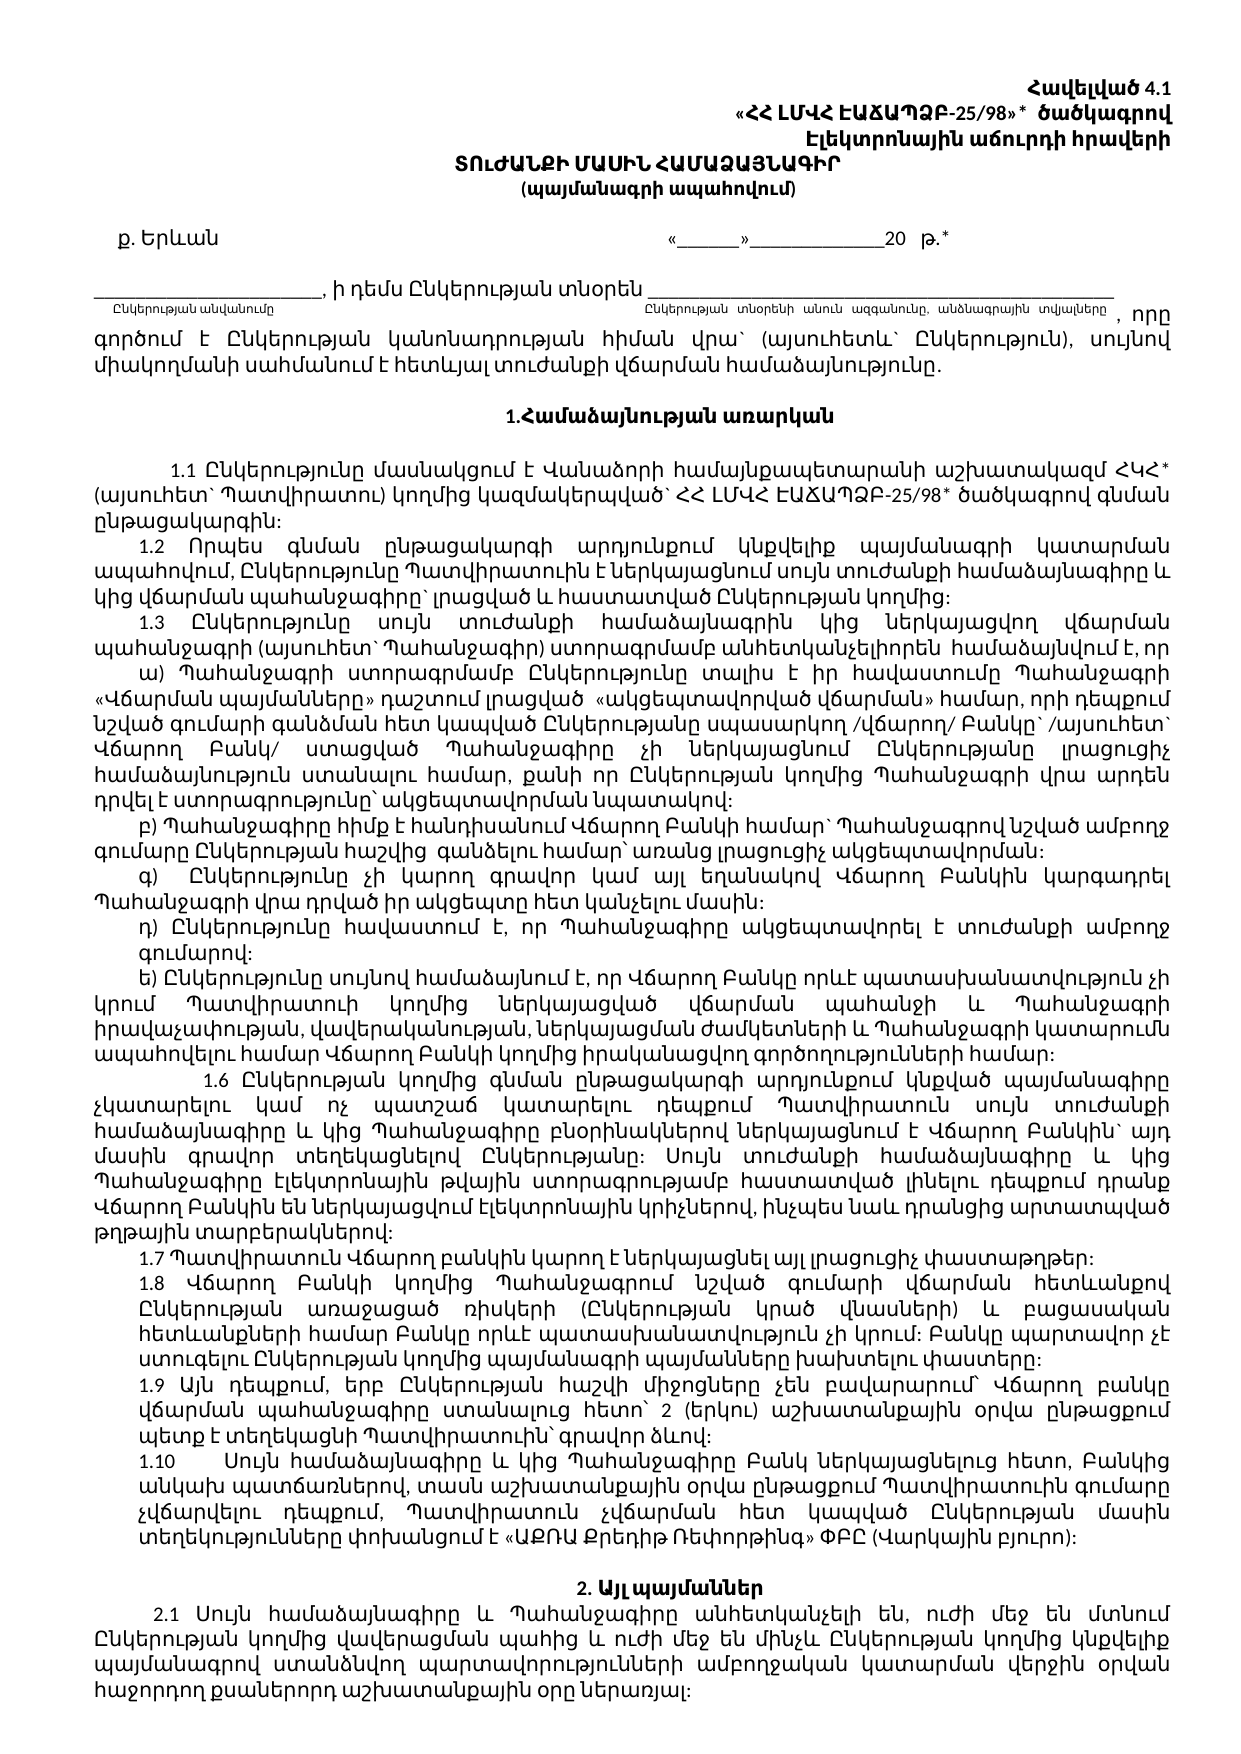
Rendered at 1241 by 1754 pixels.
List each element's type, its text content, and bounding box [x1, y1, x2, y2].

text ______________________, ի դեմս Ընկերության տնօրեն _____________________________________________ [94, 276, 1171, 301]
text 1.Համաձայնության առարկան [169, 403, 1171, 428]
text Էլեկտրոնային աճուրդի հրավերի [94, 126, 1171, 151]
text 1.9 Այն դեպքում, երբ Ընկերության հաշվի միջոցները չեն բավարարում՝ Վճարող բանկը վճարման պահանջագիրը ստանալուց հետո՝ 2 (երկու) աշխատանքային օրվա ընթացքում պետք է տեղեկացնի Պատվիրատուին՝ գրավոր ձևով: [138, 1372, 1171, 1448]
text 1.1 Ընկերությունը մասնակցում է Վանաձորի համայնքապետարանի աշխատակազմ ՀԿՀ* (այսուհետ` Պատվիրատու) կողմից կազմակերպված` ՀՀ ԼՄՎՀ ԷԱՃԱՊՁԲ-25/98* ծածկագրով գնման ընթացակարգին: [94, 457, 1171, 533]
text 1.8 Վճարող Բանկի կողմից Պահանջագրում նշված գումարի վճարման հետևանքով Ընկերության առաջացած ռիսկերի (Ընկերության կրած վնասների) և բացասական հետևանքների համար Բանկը որևէ պատասխանատվություն չի կրում: Բանկը պարտավոր չէ ստուգելու Ընկերության կողմից պայմանագրի պայմանները խախտելու փաստերը: [138, 1270, 1171, 1372]
text ք. Երևան «______»_____________20 թ.* [94, 225, 1171, 250]
text (պայմանագրի ապահովում) [94, 177, 1171, 199]
text ա) Պահանջագրի ստորագրմամբ Ընկերությունը տալիս է իր հավաստումը Պահանջագրի «Վճարման պայմանները» դաշտում լրացված «ակցեպտավորված վճարման» համար, որի դեպքում նշված գումարի գանձման հետ կապված Ընկերությանը սպասարկող /վճարող/ Բանկը` /այսուհետ` Վճարող Բանկ/ ստացված Պահանջագիրը չի ներկայացնում Ընկերությանը լրացուցիչ համաձայնություն ստանալու համար, քանի որ Ընկերության կողմից Պահանջագրի վրա արդեն դրվել է ստորագրությունը՝ ակցեպտավորման նպատակով: [94, 660, 1171, 813]
text ՏՈւԺԱՆՔԻ ՄԱՍԻՆ ՀԱՄԱՁԱՅՆԱԳԻՐ [94, 151, 1171, 177]
text Հավելված 4.1 [94, 75, 1171, 100]
text գ) Ընկերությունը չի կարող գրավոր կամ այլ եղանակով Վճարող Բանկին կարգադրել Պահանջագրի վրա դրված իր ակցեպտը հետ կանչելու մասին: [94, 864, 1171, 914]
text բ) Պահանջագիրը հիմք է հանդիսանում Վճարող Բանկի համար` Պահանջագրով նշված ամբողջ գումարը Ընկերության հաշվից գանձելու համար՝ առանց լրացուցիչ ակցեպտավորման: [94, 813, 1171, 864]
text 2.1 Սույն համաձայնագիրը և Պահանջագիրը անհետկանչելի են, ուժի մեջ են մտնում Ընկերության կողմից վավերացման պահից և ուժի մեջ են մինչև Ընկերության կողմից կնքվելիք պայմանագրով ստանձնվող պարտավորությունների ամբողջական կատարման վերջին օրվան հաջորդող քսաներորդ աշխատանքային օրը ներառյալ: [94, 1601, 1171, 1702]
text 1.2 Որպես գնման ընթացակարգի արդյունքում կնքվելիք պայմանագրի կատարման ապահովում, Ընկերությունը Պատվիրատուին է ներկայացնում սույն տուժանքի համաձայնագիրը և կից վճարման պահանջագիրը` լրացված և հաստատված Ընկերության կողմից: [94, 533, 1171, 609]
text ե) Ընկերությունը սույնով համաձայնում է, որ Վճարող Բանկը որևէ պատասխանատվություն չի կրում Պատվիրատուի կողմից ներկայացված վճարման պահանջի և Պահանջագրի իրավաչափության, վավերականության, ներկայացման ժամկետների և Պահանջագրի կատարումն ապահովելու համար Վճարող Բանկի կողմից իրականացվող գործողությունների համար: [94, 965, 1171, 1067]
text Ընկերության անվանումը Ընկերության տնօրենի անուն ազգանունը, անձնագրային տվյալները , որը գործում է Ընկերության կանոնադրության հիման վրա` (այսուհետև` Ընկերություն), սույնով միակողմանի սահմանում է հետևյալ տուժանքի վճարման համաձայնությունը. [94, 301, 1171, 377]
text 1.10 Սույն համաձայնագիրը և կից Պահանջագիրը Բանկ ներկայացնելուց հետո, Բանկից անկախ պատճառներով, տասն աշխատանքային օրվա ընթացքում Պատվիրատուին գումարը չվճարվելու դեպքում, Պատվիրատուն չվճարման հետ կապված Ընկերության մասին տեղեկությունները փոխանցում է «ԱՔՌԱ Քրեդիթ Ռեփորթինգ» ՓԲԸ (Վարկային բյուրո): [138, 1448, 1171, 1550]
text 1.6 Ընկերության կողմից գնման ընթացակարգի արդյունքում կնքված պայմանագիրը չկատարելու կամ ոչ պատշաճ կատարելու դեպքում Պատվիրատուն սույն տուժանքի համաձայնագիրը և կից Պահանջագիրը բնօրինակներով ներկայացնում է Վճարող Բանկին` այդ մասին գրավոր տեղեկացնելով Ընկերությանը: Սույն տուժանքի համաձայնագիրը և կից Պահանջագիրը էլեկտրոնային թվային ստորագրությամբ հաստատված լինելու դեպքում դրանք Վճարող Բանկին են ներկայացվում էլեկտրոնային կրիչներով, ինչպես նաև դրանցից արտատպված թղթային տարբերակներով: [94, 1067, 1171, 1245]
text «ՀՀ ԼՄՎՀ ԷԱՃԱՊՁԲ-25/98»* ծածկագրով [94, 100, 1171, 126]
text 1.7 Պատվիրատուն Վճարող բանկին կարող է ներկայացնել այլ լրացուցիչ փաստաթղթեր: [138, 1245, 1171, 1270]
text դ) Ընկերությունը հավաստում է, որ Պահանջագիրը ակցեպտավորել է տուժանքի ամբողջ գումարով: [138, 914, 1171, 965]
text 1.3 Ընկերությունը սույն տուժանքի համաձայնագրին կից ներկայացվող վճարման պահանջագրի (այսուհետ` Պահանջագիր) ստորագրմամբ անհետկանչելիորեն համաձայնվում է, որ [94, 609, 1171, 660]
text 2. Այլ պայմաններ [169, 1575, 1171, 1601]
